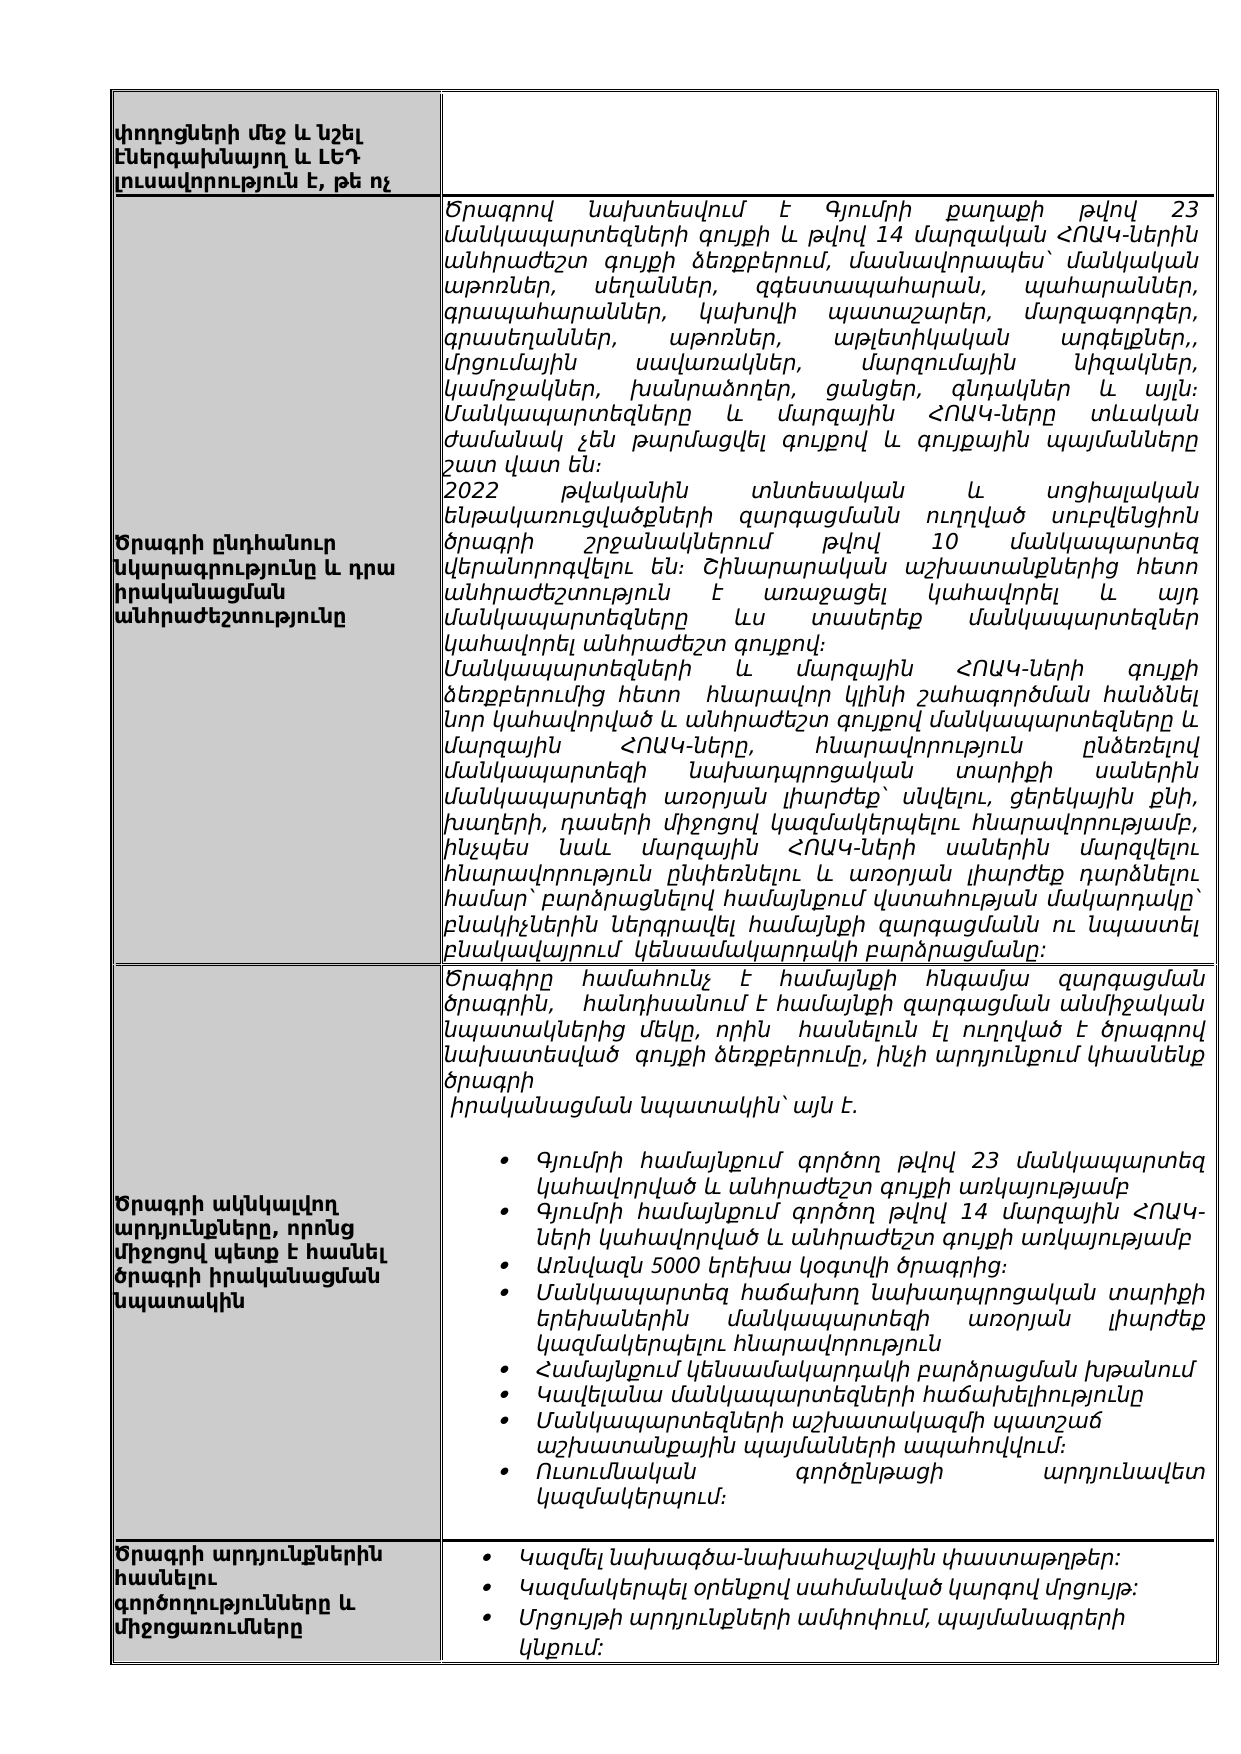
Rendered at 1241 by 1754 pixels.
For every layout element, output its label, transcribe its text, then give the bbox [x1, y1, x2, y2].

table_cell Ծրագիրը համահունչ է համայնքի հնգամյա զարգացման ծրագրին, հանդիսանում է համայնքի զարգացման անմիջական նպատակներից մեկը, որին հասնելուն էլ ուղղված է ծրագրով նախատեսված գույքի ձեռքբերումը, ինչի արդյունքում կհասնենք ծրագրի իրականացման նպատակին՝ այն է. Գյումրի համայնքում գործող թվով 23 մանկապարտեզ կահավորված և անհրաժեշտ գույքի առկայությամբ Գյումրի համայնքում գործող թվով 14 մարզային ՀՈԱԿ-ների կահավորված և անհրաժեշտ գույքի առկայությամբ Առնվազն 5000 երեխա կօգտվի ծրագրից։ Մանկապարտեզ հաճախող նախադպրոցական տարիքի երեխաներին մանկապարտեզի առօրյան լիարժեք կազմակերպելու հնարավորություն Համայնքում կենսամակարդակի բարձրացման խթանում Կավելանա մանկապարտեզների հաճախելիությունը Մանկապարտեզների աշխատակազմի պատշաճ աշխատանքային պայմանների ապահովվում։ Ուսումնական գործընթացի արդյունավետ կազմակերպում։ [441, 963, 1217, 1539]
table_cell Ծրագրի ընդհանուր նկարագրությունը և դրա իրականացման անհրաժեշտությունը [114, 194, 440, 963]
table_cell Ծրագրի ակնկալվող արդյունքները, որոնց միջոցով պետք է հասնել ծրագրի իրականացման նպատակին [112, 963, 441, 1539]
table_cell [114, 1539, 441, 1661]
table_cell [114, 92, 441, 194]
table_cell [441, 92, 1216, 194]
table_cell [441, 1539, 1216, 1661]
table_cell Ծրագրով նախտեսվում է Գյումրի քաղաքի թվով 23 մանկապարտեզների գույքի և թվով 14 մարզական ՀՈԱԿ-ներին անհրաժեշտ գույքի ձեռքբերում, մասնավորապես՝ մանկական աթոռներ, սեղաններ, զգեստապահարան, պահարաններ, գրապահարաններ, կախովի պատաշարեր, մարզագորգեր, գրասեղաններ, աթոռներ, աթլետիկական արգելքներ,, մրցումային սավառակներ, մարզումային նիզակներ, կամրջակներ, խանրաձողեր, ցանցեր, գնդակներ և այլն։ Մանկապարտեզները և մարզային ՀՈԱԿ-ները տևական ժամանակ չեն թարմացվել գույքով և գույքային պայմանները շատ վատ են։ 2022 թվականին տնտեսական և սոցիալական ենթակառուցվածքների զարգացմանն ուղղված սուբվենցիոն ծրագրի շրջանակներում թվով 10 մանկապարտեզ վերանորոգվելու են։ Շինարարական աշխատանքներից հետո անհրաժեշտություն է առաջացել կահավորել և այդ մանկապարտեզները ևս տասերեք մանկապարտեզներ կահավորել անհրաժեշտ գույքով։ Մանկապարտեզների և մարզային ՀՈԱԿ-ների գույքի ձեռքբերումից հետո հնարավոր կլինի շահագործման հանձնել նոր կահավորված և անհրաժեշտ գույքով մանկապարտեզները և մարզային ՀՈԱԿ-ները, հնարավորություն ընձեռելով մանկապարտեզի նախադպրոցական տարիքի սաներին մանկապարտեզի առօրյան լիարժեք՝ սնվելու, ցերեկային քնի, խաղերի, դասերի միջոցով կազմակերպելու հնարավորությամբ, ինչպես նաև մարզային ՀՈԱԿ-ների սաներին մարզվելու հնարավորություն ընփեռնելու և առօրյան լիարժեք դարձնելու համար՝ բարձրացնելով համայնքում վստահության մակարդակը՝ բնակիչներին ներգրավել համայնքի զարգացմանն ու նպաստել բնակավայրում կենսամակարդակի բարձրացմանը: [443, 194, 1216, 963]
